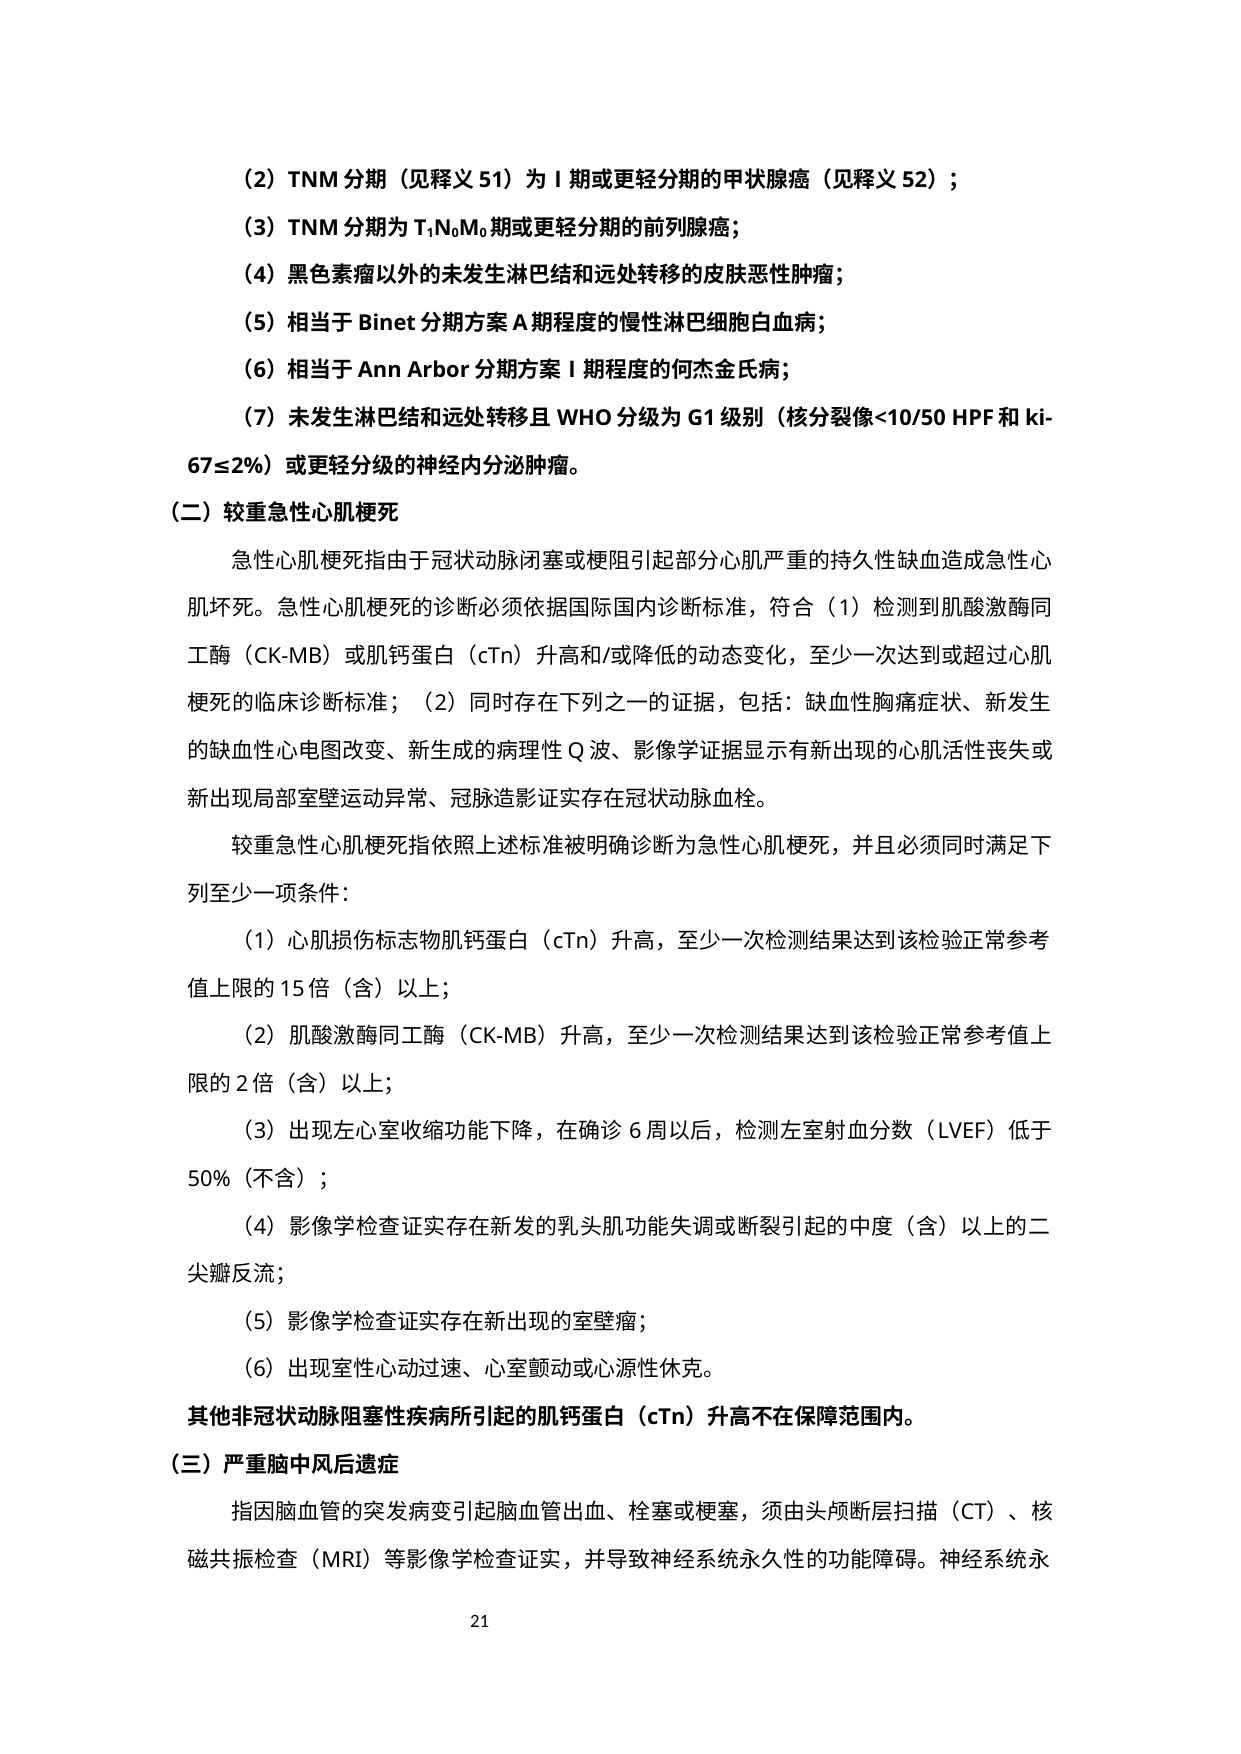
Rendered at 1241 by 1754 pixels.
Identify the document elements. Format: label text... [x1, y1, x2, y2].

text （6）出现室性心动过速、心室颤动或心源性休克。 [187, 1351, 1053, 1383]
text （2）肌酸激酶同工酶（CK-MB）升高，至少一次检测结果达到该检验正常参考值上限的2倍（含）以上； [187, 1018, 1053, 1098]
text （6）相当于Ann Arbor分期方案Ⅰ期程度的何杰金氏病； [187, 352, 1053, 384]
text （5）影像学检查证实存在新出现的室壁瘤； [187, 1304, 1053, 1336]
text （4）影像学检查证实存在新发的乳头肌功能失调或断裂引起的中度（含）以上的二尖瓣反流； [187, 1209, 1053, 1288]
text （5）相当于Binet分期方案A期程度的慢性淋巴细胞白血病； [187, 305, 1053, 337]
text （7）未发生淋巴结和远处转移且WHO分级为G1级别（核分裂像<10/50 HPF和ki-67≤2%）或更轻分级的神经内分泌肿瘤。 [187, 400, 1053, 479]
list 严重脑中风后遗症 [158, 1447, 1053, 1478]
text 其他非冠状动脉阻塞性疾病所引起的肌钙蛋白（cTn）升高不在保障范围内。 [187, 1399, 1053, 1431]
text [187, 1494, 1053, 1573]
list 较重急性心肌梗死 [158, 495, 1053, 527]
text （2）TNM分期（见释义51）为Ⅰ期或更轻分期的甲状腺癌（见释义52）； [187, 162, 1053, 194]
text （4）黑色素瘤以外的未发生淋巴结和远处转移的皮肤恶性肿瘤； [187, 257, 1053, 289]
text 较重急性心肌梗死指依照上述标准被明确诊断为急性心肌梗死，并且必须同时满足下列至少一项条件： [187, 828, 1053, 907]
text （1）心肌损伤标志物肌钙蛋白（cTn）升高，至少一次检测结果达到该检验正常参考值上限的15倍（含）以上； [187, 923, 1053, 1002]
text （3）TNM分期为 T1N0M0 期或更轻分期的前列腺癌； [187, 209, 1053, 241]
text 急性心肌梗死指由于冠状动脉闭塞或梗阻引起部分心肌严重的持久性缺血造成急性心肌坏死。急性心肌梗死的诊断必须依据国际国内诊断标准，符合（1）检测到肌酸激酶同工酶（CK-MB）或肌钙蛋白（cTn）升高和/或降低的动态变化，至少一次达到或超过心肌梗死的临床诊断标准；（2）同时存在下列之一的证据，包括：缺血性胸痛症状、新发生的缺血性心电图改变、新生成的病理性Q波、影像学证据显示有新出现的心肌活性丧失或新出现局部室壁运动异常、冠脉造影证实存在冠状动脉血栓。 [187, 543, 1053, 812]
text （3）出现左心室收缩功能下降，在确诊6周以后，检测左室射血分数（LVEF）低于50%（不含）； [187, 1113, 1053, 1193]
